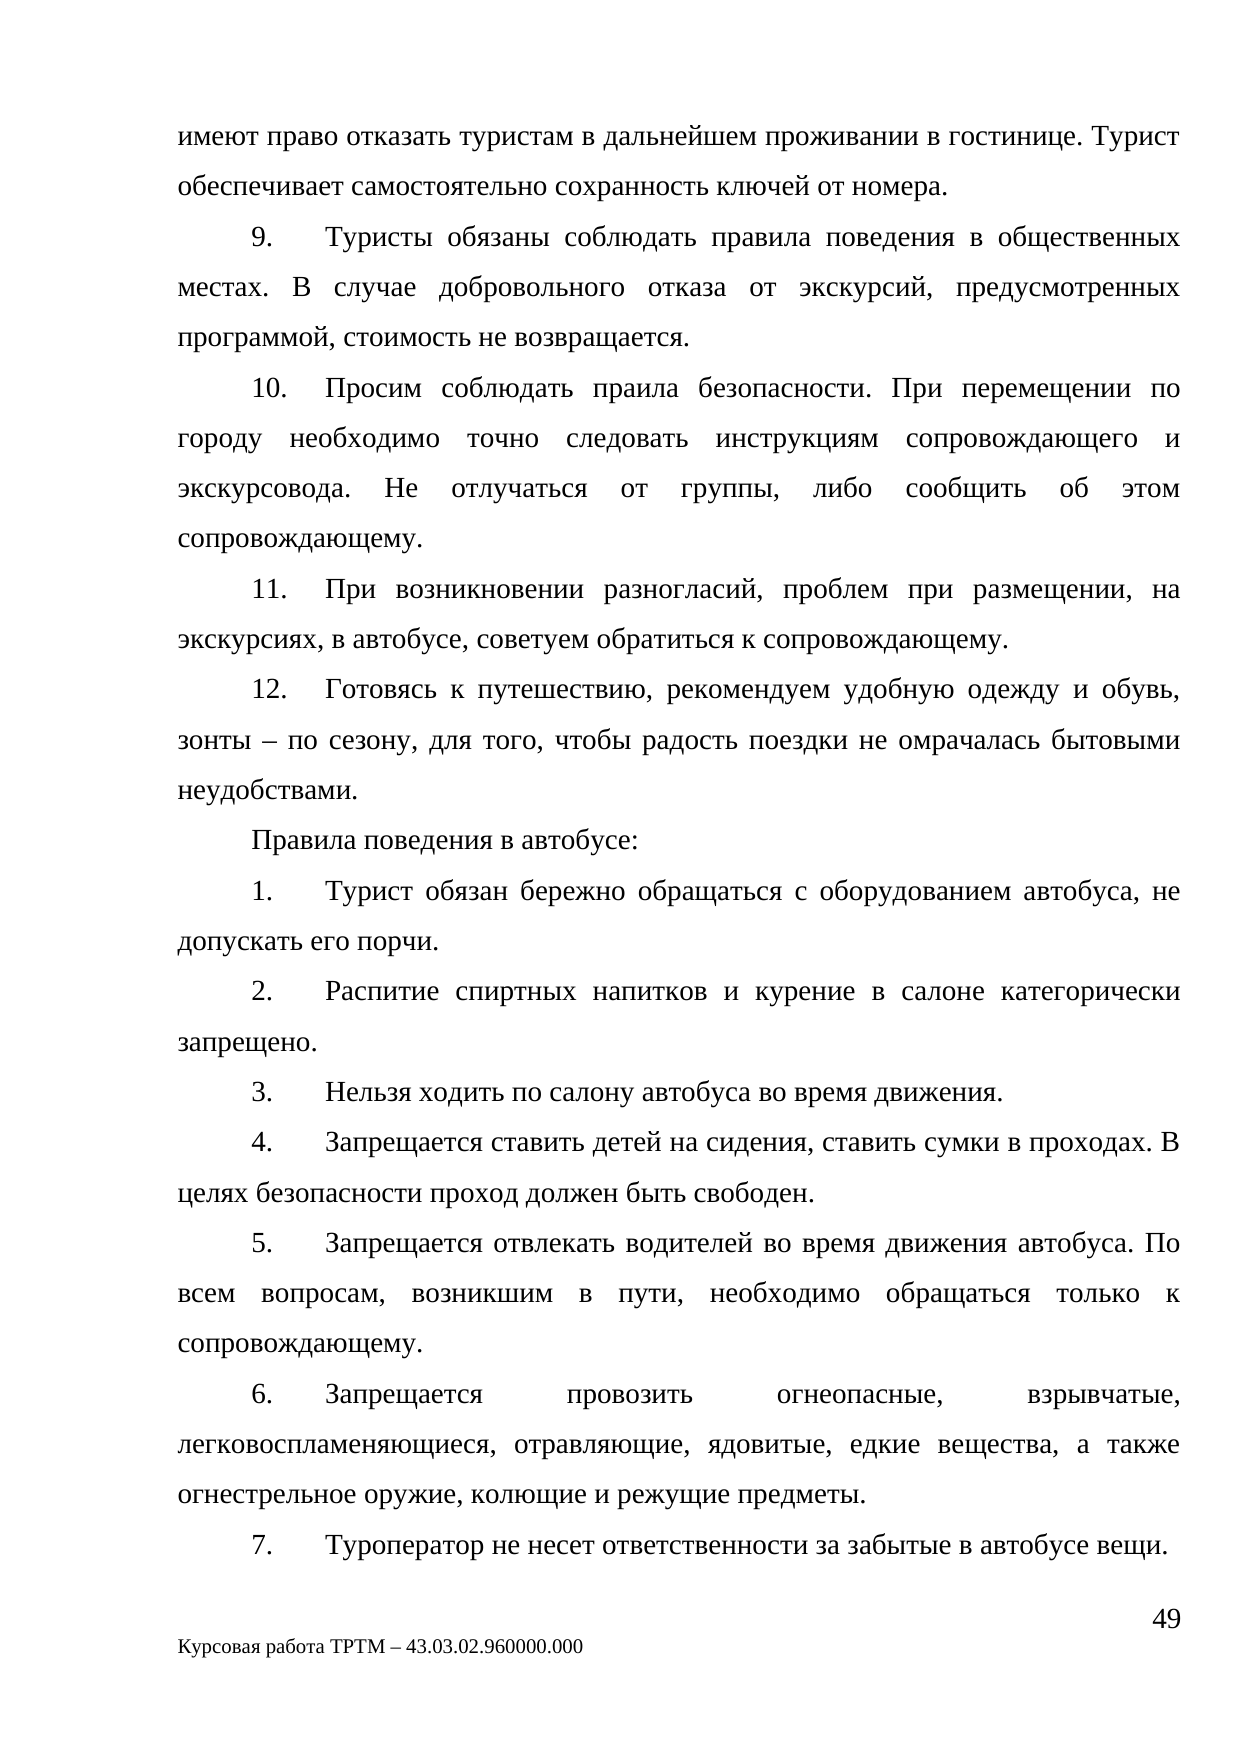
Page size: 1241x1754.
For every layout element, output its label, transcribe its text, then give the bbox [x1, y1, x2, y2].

list Готовясь к путешествию, рекомендуем удобную одежду и обувь, зонты – по сезону, для того, чтобы радость поездки не омрачалась бытовыми неудобствами. [177, 672, 1181, 806]
list Нельзя ходить по салону автобуса во время движения. [177, 1074, 1181, 1108]
list Просим соблюдать праила безопасности. При перемещении по городу необходимо точно следовать инструкциям сопровождающего и экскурсовода. Не отлучаться от группы, либо сообщить об этом сопровождающему. [177, 370, 1181, 554]
list Запрещается ставить детей на сидения, ставить сумки в проходах. В целях безопасности проход должен быть свободен. [177, 1124, 1181, 1208]
list Правила поведения в автобусе: [251, 822, 1181, 856]
list Турист обязан бережно обращаться с оборудованием автобуса, не допускать его порчи. [177, 873, 1181, 957]
list Туроператор не несет ответственности за забытые в автобусе вещи. [177, 1527, 1181, 1560]
list Распитие спиртных напитков и курение в салоне категорически запрещено. [177, 973, 1181, 1057]
list Запрещается отвлекать водителей во время движения автобуса. По всем вопросам, возникшим в пути, необходимо обращаться только к сопровождающему. [177, 1225, 1181, 1359]
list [177, 118, 1181, 202]
list Туристы обязаны соблюдать правила поведения в общественных местах. В случае добровольного отказа от экскурсий, предусмотренных программой, стоимость не возвращается. [177, 219, 1181, 353]
list Запрещается провозить огнеопасные, взрывчатые, легковоспламеняющиеся, отравляющие, ядовитые, едкие вещества, а также огнестрельное оружие, колющие и режущие предметы. [177, 1376, 1181, 1510]
list При возникновении разногласий, проблем при размещении, на экскурсиях, в автобусе, советуем обратиться к сопровождающему. [177, 571, 1181, 655]
